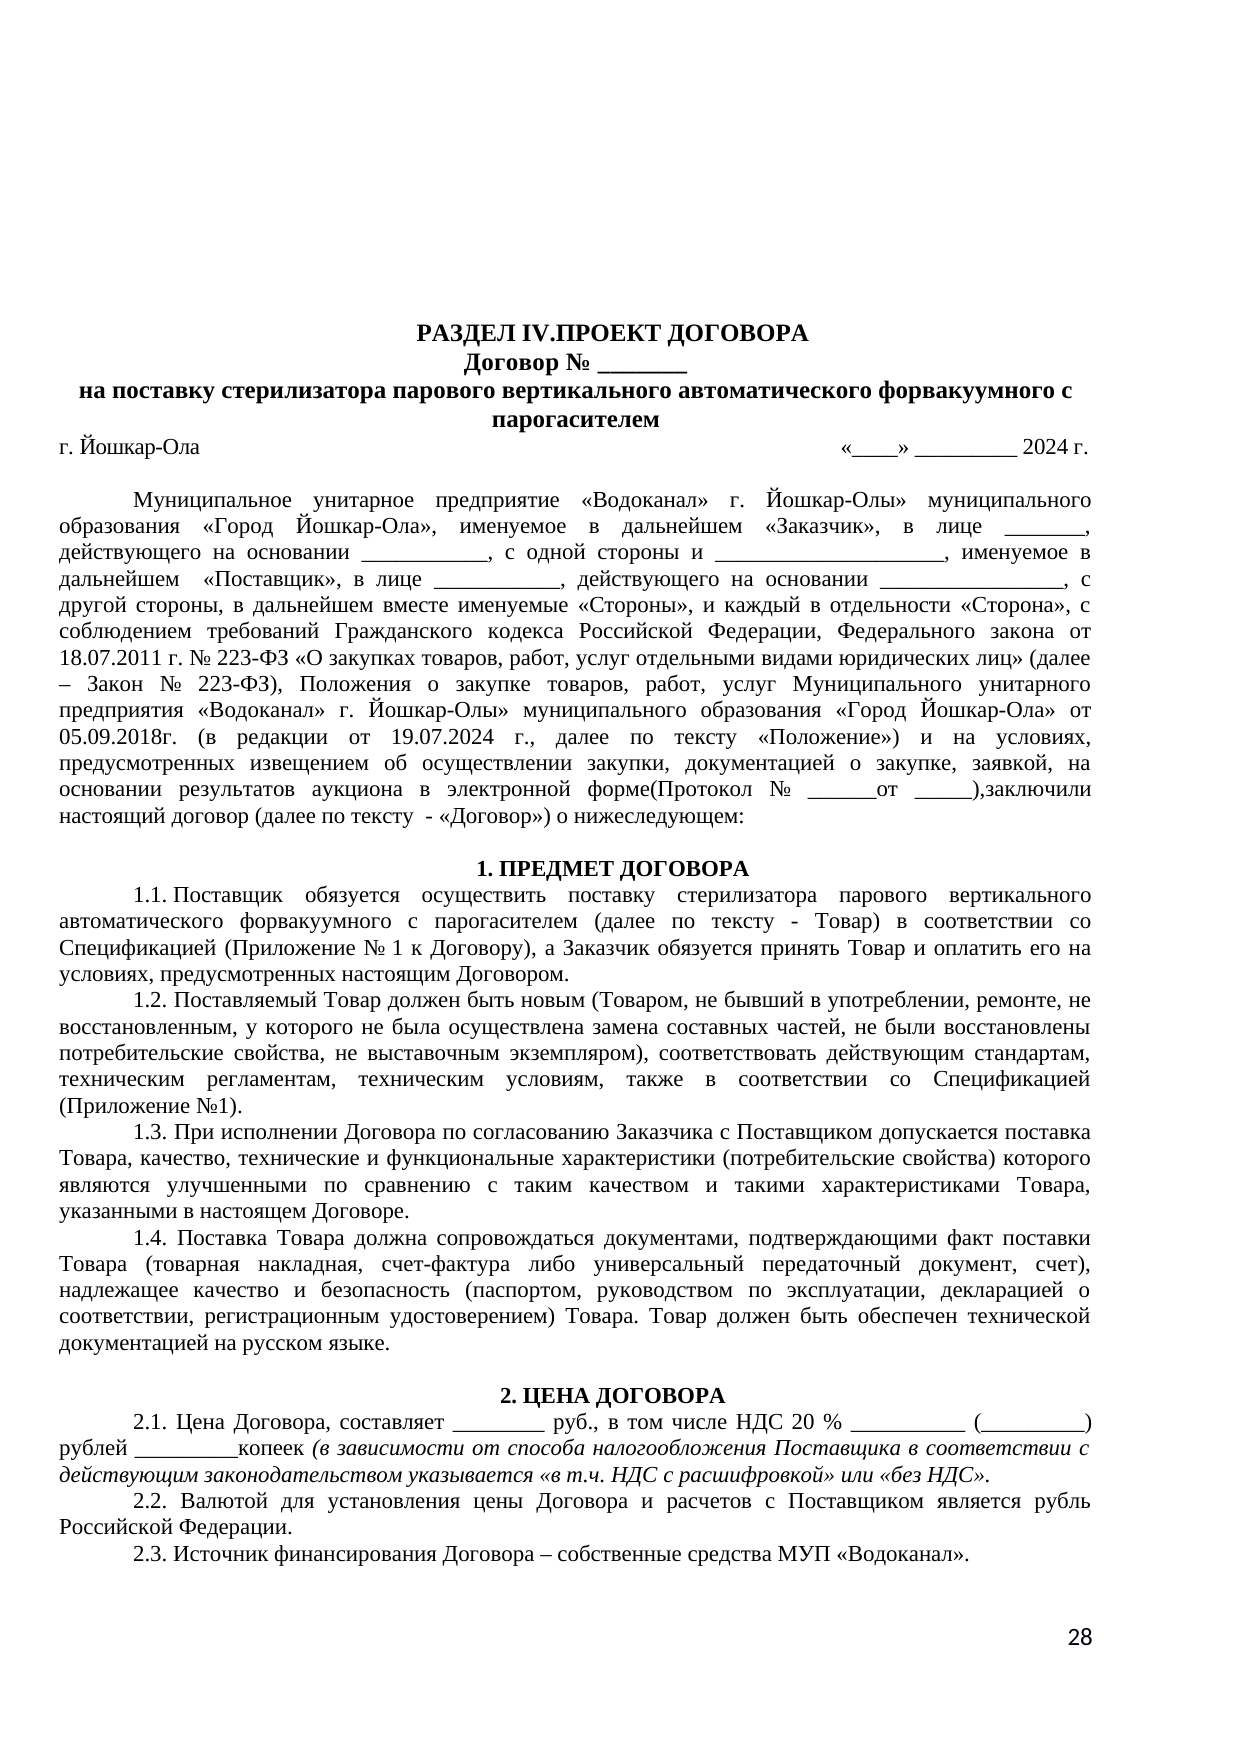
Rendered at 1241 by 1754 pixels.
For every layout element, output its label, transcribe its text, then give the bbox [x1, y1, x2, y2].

text РАЗДЕЛ IV.ПРОЕКТ ДОГОВОРА [59, 318, 1092, 347]
text г. Йошкар-Ола «____» _________ 2024 г. [59, 433, 1092, 459]
text 1. ПРЕДМЕТ ДОГОВОРА [59, 854, 1092, 881]
text 1.2. Поставляемый Товар должен быть новым (Товаром, не бывший в употреблении, ремонте, не восстановленным, у которого не была осуществлена замена составных частей, не были восстановлены потребительские свойства, не выставочным экземпляром), соответствовать действующим стандартам, техническим регламентам, техническим условиям, также в соответствии со Спецификацией (Приложение №1). [59, 986, 1092, 1118]
text 1.3. При исполнении Договора по согласованию Заказчика с Поставщиком допускается поставка Товара, качество, технические и функциональные характеристики (потребительские свойства) которого являются улучшенными по сравнению с таким качеством и такими характеристиками Товара, указанными в настоящем Договоре. [59, 1118, 1092, 1223]
text 1.4. Поставка Товара должна сопровождаться документами, подтверждающими факт поставки Товара (товарная накладная, счет-фактура либо универсальный передаточный документ, счет), надлежащее качество и безопасность (паспортом, руководством по эксплуатации, декларацией о соответствии, регистрационным удостоверением) Товара. Товар должен быть обеспечен технической документацией на русском языке. [59, 1223, 1092, 1355]
text 2.2. Валютой для установления цены Договора и расчетов с Поставщиком является рубль Российской Федерации. [59, 1487, 1092, 1540]
text 2.1. Цена Договора, составляет ________ руб., в том числе НДС 20 % __________ (_________) рублей _________копеек (в зависимости от способа налогообложения Поставщика в соответствии с действующим законодательством указывается «в т.ч. НДС с расшифровкой» или «без НДС». [59, 1408, 1092, 1487]
text 2.3. Источник финансирования Договора – собственные средства МУП «Водоканал». [59, 1540, 1092, 1566]
text Муниципальное унитарное предприятие «Водоканал» г. Йошкар-Олы» муниципального образования «Город Йошкар-Ола», именуемое в дальнейшем «Заказчик», в лице _______, действующего на основании ___________, с одной стороны и ____________________, именуемое в дальнейшем «Поставщик», в лице ___________, действующего на основании ________________, с другой стороны, в дальнейшем вместе именуемые «Стороны», и каждый в отдельности «Сторона», с соблюдением требований Гражданского кодекса Российской Федерации, Федерального закона от 18.07.2011 г. № 223-ФЗ «О закупках товаров, работ, услуг отдельными видами юридических лиц» (далее – Закон № 223-ФЗ), Положения о закупке товаров, работ, услуг Муниципального унитарного предприятия «Водоканал» г. Йошкар-Олы» муниципального образования «Город Йошкар-Ола» от 05.09.2018г. (в редакции от 19.07.2024 г., далее по тексту «Положение») и на условиях, предусмотренных извещением об осуществлении закупки, документацией о закупке, заявкой, на основании результатов аукциона в электронной форме(Протокол № ______от _____),заключили настоящий договор (далее по тексту - «Договор») о нижеследующем: [59, 486, 1092, 828]
text Договор № _______ на поставку стерилизатора парового вертикального автоматического форвакуумного с парогасителем [59, 347, 1092, 433]
text 2. ЦЕНА ДОГОВОРА [59, 1382, 1092, 1408]
text 1.1. Поставщик обязуется осуществить поставку стерилизатора парового вертикального автоматического форвакуумного с парогасителем (далее по тексту - Товар) в соответствии со Спецификацией (Приложение № 1 к Договору), а Заказчик обязуется принять Товар и оплатить его на условиях, предусмотренных настоящим Договором. [59, 881, 1092, 986]
